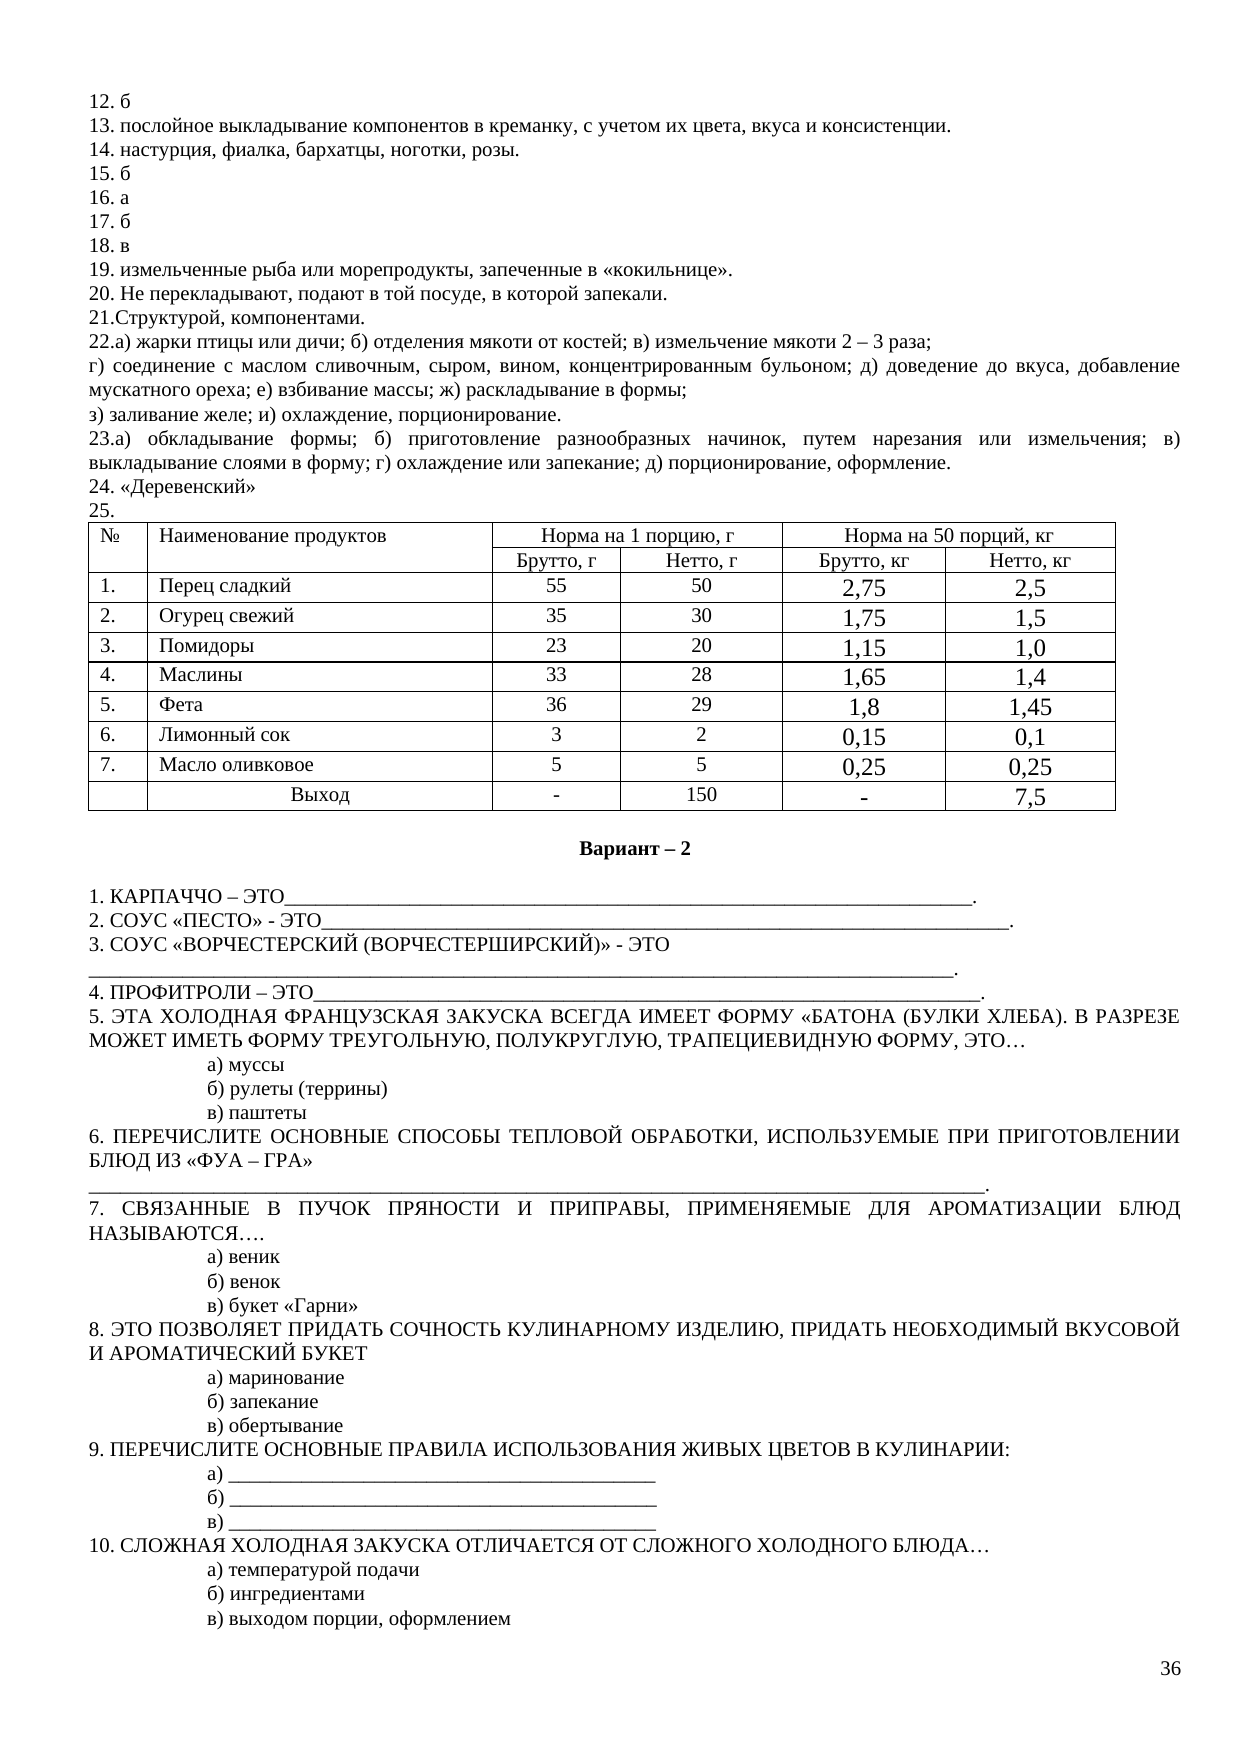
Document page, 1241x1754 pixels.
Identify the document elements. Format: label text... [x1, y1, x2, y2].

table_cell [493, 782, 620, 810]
text з) заливание желе; и) охлаждение, порционирование. [89, 401, 1181, 426]
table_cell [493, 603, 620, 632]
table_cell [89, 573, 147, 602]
text 6. ПЕРЕЧИСЛИТЕ ОСНОВНЫЕ СПОСОБЫ ТЕПЛОВОЙ ОБРАБОТКИ, ИСПОЛЬЗУЕМЫЕ ПРИ ПРИГОТОВЛЕНИИ БЛЮД ИЗ «ФУА – ГРА» [89, 1124, 1181, 1172]
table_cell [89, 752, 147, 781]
text 17. б [89, 209, 1181, 233]
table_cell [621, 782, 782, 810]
text 21.Структурой, компонентами. [89, 305, 1181, 329]
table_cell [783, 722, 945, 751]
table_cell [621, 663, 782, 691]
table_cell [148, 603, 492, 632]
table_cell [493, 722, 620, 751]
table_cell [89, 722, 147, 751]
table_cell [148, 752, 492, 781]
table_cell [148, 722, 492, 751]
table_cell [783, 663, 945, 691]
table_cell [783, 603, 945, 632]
text а) маринование [89, 1365, 1181, 1389]
text 25. [89, 498, 1181, 522]
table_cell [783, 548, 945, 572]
text 8. ЭТО ПОЗВОЛЯЕТ ПРИДАТЬ СОЧНОСТЬ КУЛИНАРНОМУ ИЗДЕЛИЮ, ПРИДАТЬ НЕОБХОДИМЫЙ ВКУСОВОЙ И АРОМАТИЧЕСКИЙ БУКЕТ [89, 1317, 1181, 1365]
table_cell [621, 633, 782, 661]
text а) _________________________________________ [89, 1461, 1181, 1485]
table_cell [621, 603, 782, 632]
text 3. СОУС «ВОРЧЕСТЕРСКИЙ (ВОРЧЕСТЕРШИРСКИЙ)» - ЭТО [89, 932, 1181, 956]
text 23.а) обкладывание формы; б) приготовление разнообразных начинок, путем нарезания или измельчения; в) выкладывание слоями в форму; г) охлаждение или запекание; д) порционирование, оформление. [89, 426, 1181, 474]
text 19. измельченные рыба или морепродукты, запеченные в «кокильнице». [89, 257, 1181, 281]
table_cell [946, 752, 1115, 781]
text 12. б [89, 89, 1181, 113]
text Вариант – 2 [89, 835, 1181, 859]
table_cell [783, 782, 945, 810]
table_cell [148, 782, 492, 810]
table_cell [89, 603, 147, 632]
text 13. послойное выкладывание компонентов в креманку, с учетом их цвета, вкуса и консистенции. [89, 113, 1181, 137]
text 7. СВЯЗАННЫЕ В ПУЧОК ПРЯНОСТИ И ПРИПРАВЫ, ПРИМЕНЯЕМЫЕ ДЛЯ АРОМАТИЗАЦИИ БЛЮД НАЗЫВАЮТСЯ…. [89, 1196, 1181, 1244]
text 10. СЛОЖНАЯ ХОЛОДНАЯ ЗАКУСКА ОТЛИЧАЕТСЯ ОТ СЛОЖНОГО ХОЛОДНОГО БЛЮДА… [89, 1533, 1181, 1557]
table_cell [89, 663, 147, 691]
text г) соединение с маслом сливочным, сыром, вином, концентрированным бульоном; д) доведение до вкуса, добавление мускатного ореха; е) взбивание массы; ж) раскладывание в формы; [89, 353, 1181, 401]
text ___________________________________________________________________________________. [89, 956, 1181, 980]
text б) _________________________________________ [89, 1485, 1181, 1509]
text 4. ПРОФИТРОЛИ – ЭТО________________________________________________________________. [89, 980, 1181, 1004]
text б) запекание [89, 1389, 1181, 1413]
text а) веник [89, 1244, 1181, 1268]
text 15. б [89, 161, 1181, 185]
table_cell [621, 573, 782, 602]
text в) выходом порции, оформлением [89, 1605, 1181, 1629]
text в) паштеты [89, 1100, 1181, 1124]
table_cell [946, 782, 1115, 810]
text в) обертывание [89, 1413, 1181, 1437]
text б) венок [89, 1268, 1181, 1293]
text 1. КАРПАЧЧО – ЭТО__________________________________________________________________. [89, 883, 1181, 908]
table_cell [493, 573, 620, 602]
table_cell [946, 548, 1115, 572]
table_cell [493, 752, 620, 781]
text 22.а) жарки птицы или дичи; б) отделения мякоти от костей; в) измельчение мякоти 2 – 3 раза; [89, 329, 1181, 353]
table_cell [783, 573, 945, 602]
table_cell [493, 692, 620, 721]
text 5. ЭТА ХОЛОДНАЯ ФРАНЦУЗСКАЯ ЗАКУСКА ВСЕГДА ИМЕЕТ ФОРМУ «БАТОНА (БУЛКИ ХЛЕБА). В РАЗРЕЗЕ МОЖЕТ ИМЕТЬ ФОРМУ ТРЕУГОЛЬНУЮ, ПОЛУКРУГЛУЮ, ТРАПЕЦИЕВИДНУЮ ФОРМУ, ЭТО… [89, 1004, 1181, 1052]
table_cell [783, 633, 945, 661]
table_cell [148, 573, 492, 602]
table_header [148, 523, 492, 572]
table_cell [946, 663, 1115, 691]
text а) муссы [89, 1052, 1181, 1076]
text в) букет «Гарни» [89, 1293, 1181, 1317]
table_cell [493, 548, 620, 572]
text б) ингредиентами [89, 1581, 1181, 1605]
text 14. настурция, фиалка, бархатцы, ноготки, розы. [89, 137, 1181, 161]
text 2. СОУС «ПЕСТО» - ЭТО__________________________________________________________________. [89, 908, 1181, 932]
text а) температурой подачи [89, 1557, 1181, 1581]
text 9. ПЕРЕЧИСЛИТЕ ОСНОВНЫЕ ПРАВИЛА ИСПОЛЬЗОВАНИЯ ЖИВЫХ ЦВЕТОВ В КУЛИНАРИИ: [89, 1437, 1181, 1461]
text 24. «Деревенский» [89, 474, 1181, 498]
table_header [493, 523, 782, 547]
text 20. Не перекладывают, подают в той посуде, в которой запекали. [89, 281, 1181, 305]
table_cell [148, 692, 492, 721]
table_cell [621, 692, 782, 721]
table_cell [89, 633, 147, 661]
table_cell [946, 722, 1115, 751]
text б) рулеты (террины) [89, 1076, 1181, 1100]
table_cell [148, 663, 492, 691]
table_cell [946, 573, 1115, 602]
text ______________________________________________________________________________________. [89, 1172, 1181, 1196]
text в) _________________________________________ [89, 1509, 1181, 1533]
text 16. а [89, 185, 1181, 209]
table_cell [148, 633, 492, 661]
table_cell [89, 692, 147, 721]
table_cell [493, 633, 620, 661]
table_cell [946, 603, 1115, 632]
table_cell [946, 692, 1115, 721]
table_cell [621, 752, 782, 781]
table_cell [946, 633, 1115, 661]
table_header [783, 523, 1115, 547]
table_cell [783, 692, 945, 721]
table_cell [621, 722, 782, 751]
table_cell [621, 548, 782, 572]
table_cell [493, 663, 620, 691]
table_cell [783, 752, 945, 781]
text 18. в [89, 233, 1181, 257]
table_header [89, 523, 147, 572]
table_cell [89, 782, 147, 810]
